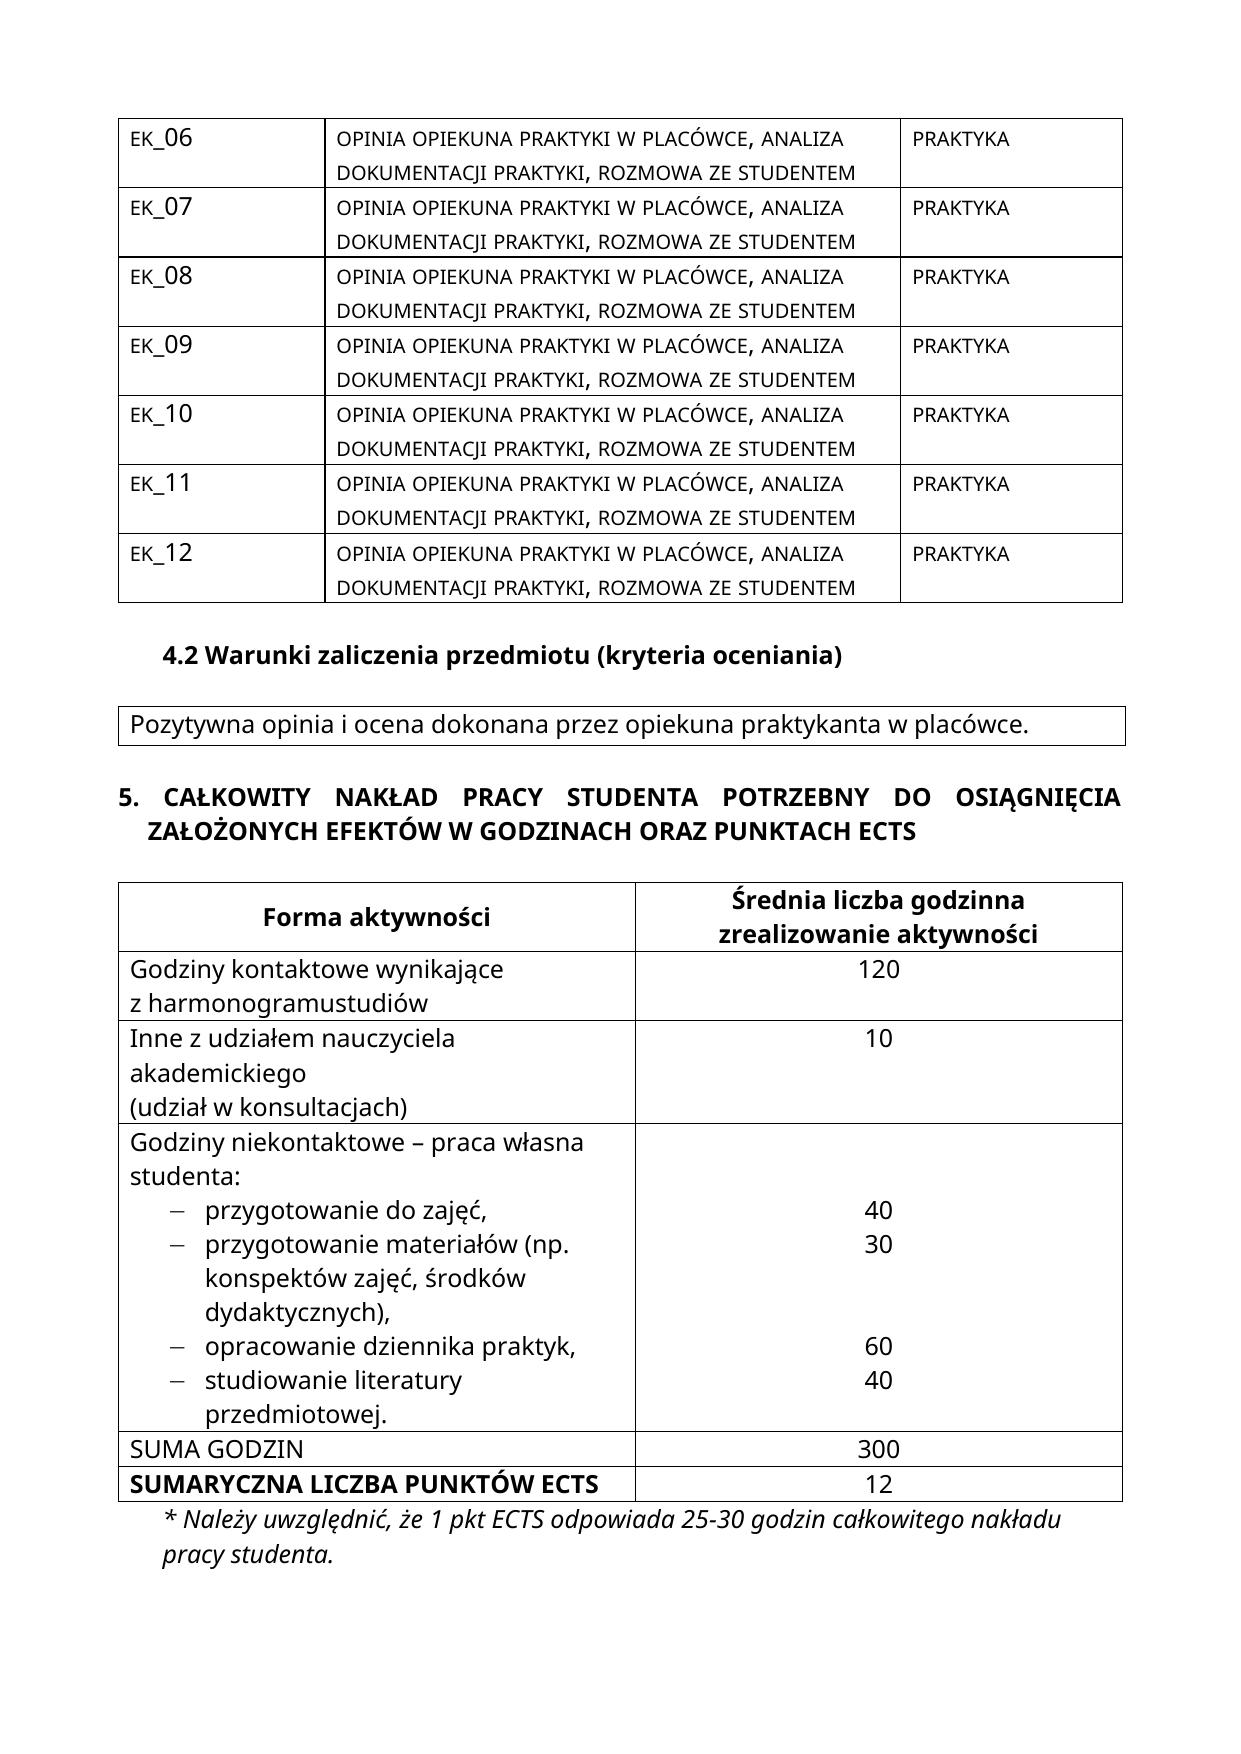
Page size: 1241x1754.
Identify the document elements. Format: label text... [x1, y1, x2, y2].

table_cell SUMARYCZNA LICZBA PUNKTÓW ECTS [119, 1467, 635, 1501]
text 5. CAŁKOWITY NAKŁAD PRACY STUDENTA POTRZEBNY DO OSIĄGNIĘCIA ZAŁOŻONYCH EFEKTÓW W GODZINACH ORAZ PUNKTACH ECTS [118, 779, 1122, 848]
table_cell Godziny kontaktowe wynikające z harmonogramustudiów [119, 952, 635, 1020]
text * Należy uwzględnić, że 1 pkt ECTS odpowiada 25-30 godzin całkowitego nakładu pracy studenta. [162, 1502, 1122, 1570]
table_cell 12 [636, 1467, 1122, 1501]
table_cell ek_08 [119, 258, 324, 326]
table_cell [326, 119, 900, 187]
table_cell praktyka [901, 258, 1122, 326]
table_cell praktyka [901, 188, 1122, 256]
table_header Pozytywna opinia i ocena dokonana przez opiekuna praktykanta w placówce. [119, 707, 1125, 744]
table_cell praktyka [901, 119, 1122, 187]
table_cell praktyka [901, 465, 1122, 533]
table_cell praktyka [901, 396, 1122, 464]
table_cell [326, 188, 900, 256]
table_cell opinia opiekuna praktyki w placówce, analiza dokumentacji praktyki, rozmowa ze studentem [326, 465, 900, 533]
text 4.2 Warunki zaliczenia przedmiotu (kryteria oceniania) [162, 637, 1122, 671]
table_cell ek_12 [119, 534, 324, 602]
table_cell praktyka [901, 534, 1122, 602]
table_cell opinia opiekuna praktyki w placówce, analiza dokumentacji praktyki, rozmowa ze studentem [326, 396, 900, 464]
table_cell ek_07 [119, 188, 324, 256]
table_cell 120 [636, 952, 1122, 1020]
table_cell opinia opiekuna praktyki w placówce, analiza dokumentacji praktyki, rozmowa ze studentem [326, 327, 900, 395]
table_header Średnia liczba godzinna zrealizowanie aktywności [636, 883, 1122, 951]
table_cell 300 [636, 1432, 1122, 1466]
table_cell opinia opiekuna praktyki w placówce, analiza dokumentacji praktyki, rozmowa ze studentem [326, 258, 900, 326]
table_cell ek_09 [119, 327, 324, 395]
table_cell 10 [636, 1021, 1122, 1123]
table_cell ek_10 [119, 396, 324, 464]
table_cell ek_11 [119, 465, 324, 533]
table_cell 40 30 60 40 [636, 1124, 1122, 1431]
table_cell Godziny niekontaktowe – praca własna studenta: przygotowanie do zajęć, przygotowanie materiałów (np. konspektów zajęć, środków dydaktycznych), opracowanie dziennika praktyk, studiowanie literatury przedmiotowej. [119, 1124, 635, 1431]
table_cell Inne z udziałem nauczyciela akademickiego (udział w konsultacjach) [119, 1021, 635, 1123]
table_cell ek_06 [119, 119, 324, 187]
table_header Forma aktywności [119, 883, 635, 951]
table_cell praktyka [901, 327, 1122, 395]
table_cell SUMA GODZIN [119, 1432, 635, 1466]
table_cell opinia opiekuna praktyki w placówce, analiza dokumentacji praktyki, rozmowa ze studentem [326, 534, 900, 602]
